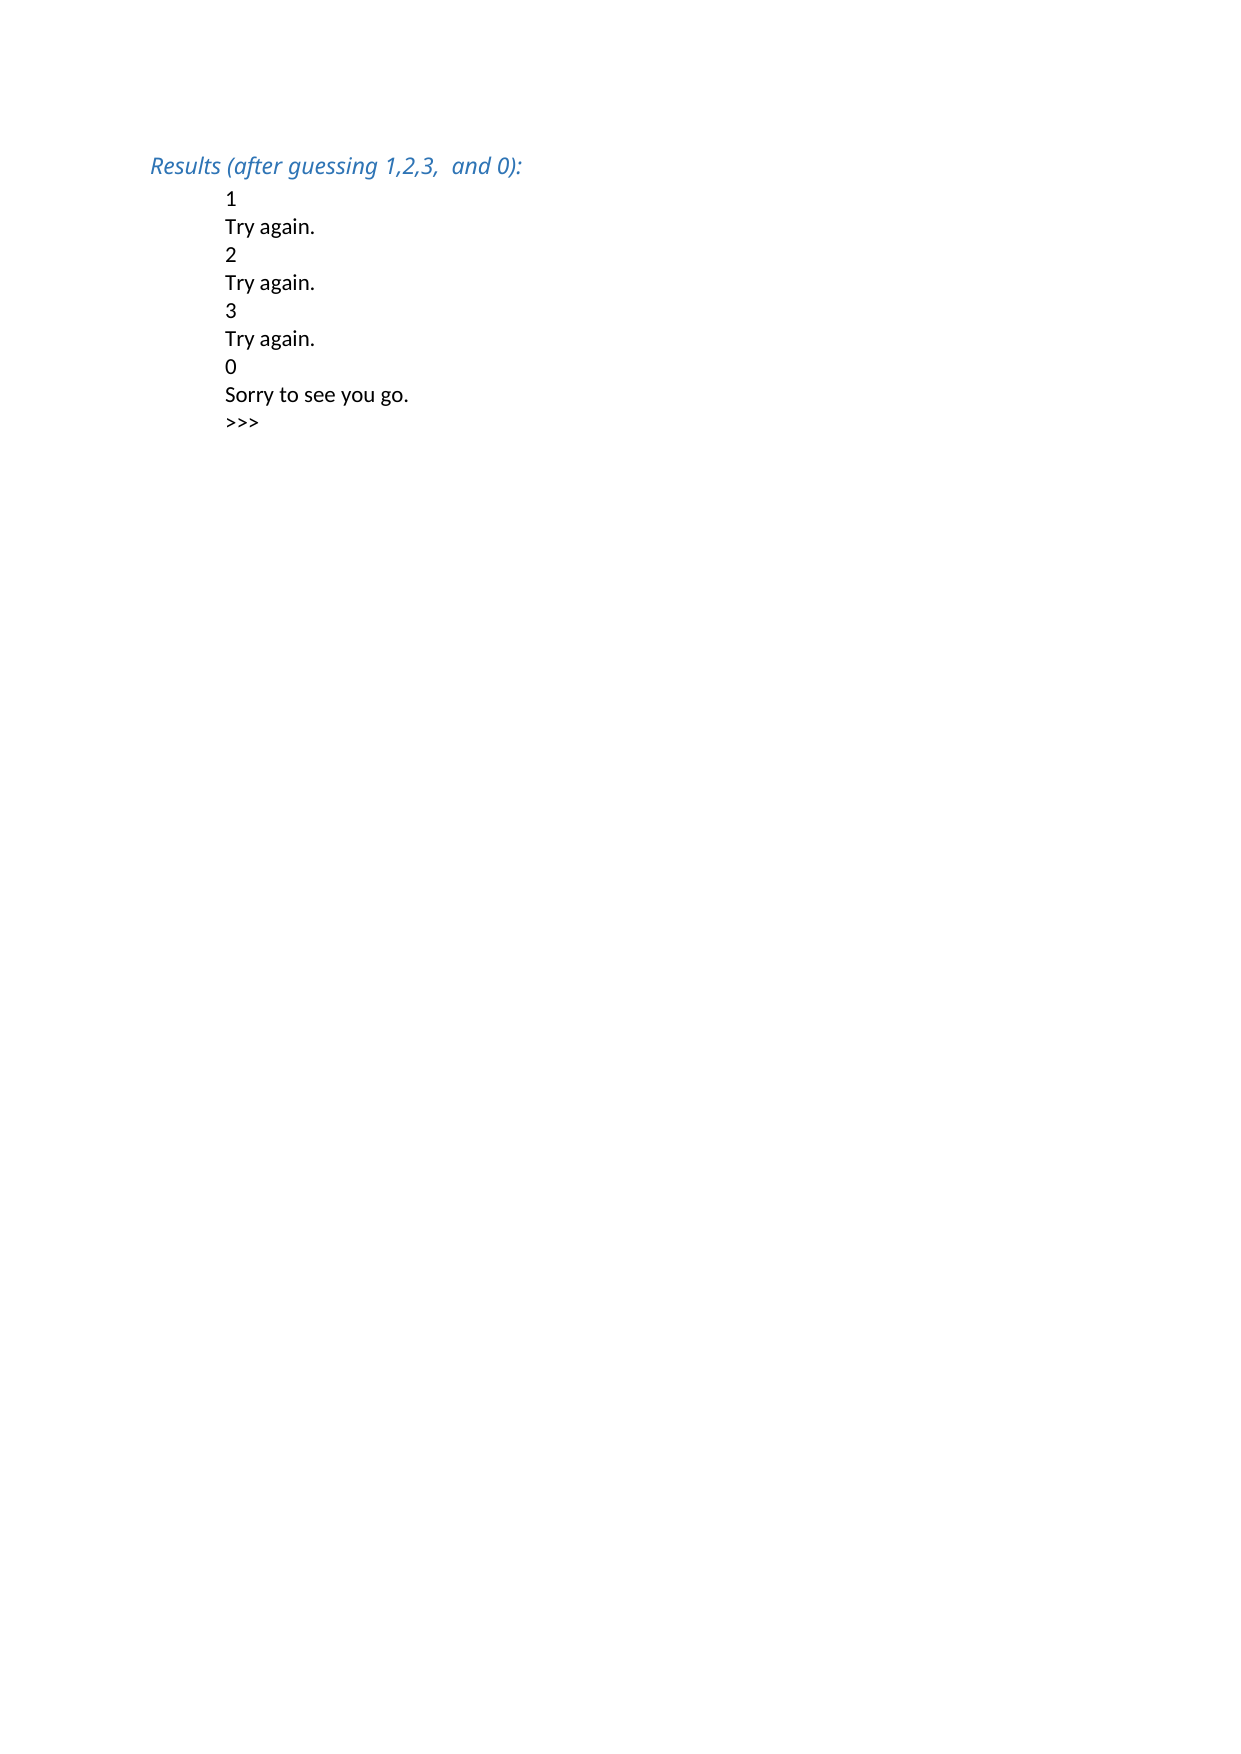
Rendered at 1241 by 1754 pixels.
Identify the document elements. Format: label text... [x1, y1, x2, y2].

text Try again. [225, 268, 1090, 296]
text Try again. [225, 212, 1090, 240]
text 1 [225, 184, 1090, 212]
text 0 [225, 352, 1090, 380]
text 2 [225, 240, 1090, 268]
text Try again. [225, 324, 1090, 352]
text 3 [225, 296, 1090, 324]
text Sorry to see you go. [225, 380, 1090, 408]
text >>> [225, 408, 1090, 436]
subtitle Results (after guessing 1,2,3, and 0): [150, 150, 1090, 181]
